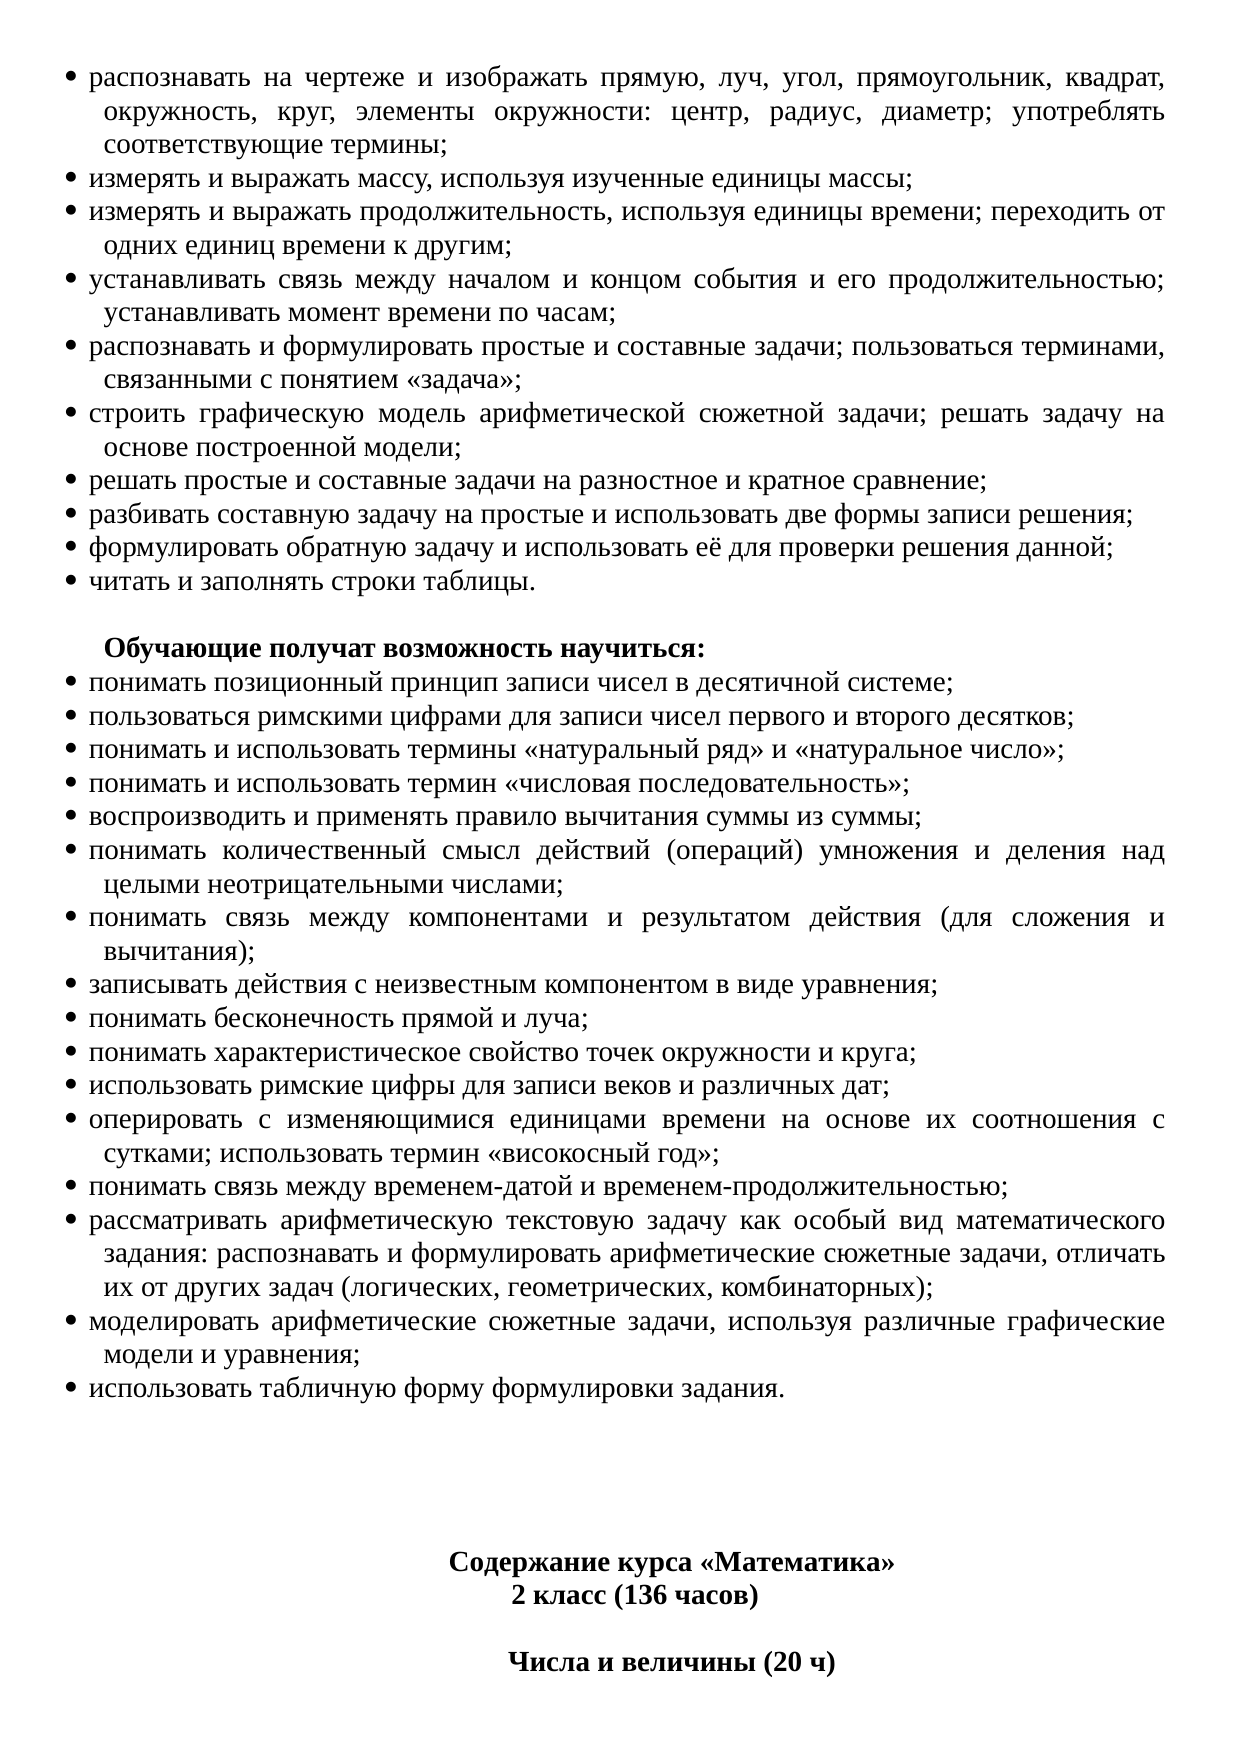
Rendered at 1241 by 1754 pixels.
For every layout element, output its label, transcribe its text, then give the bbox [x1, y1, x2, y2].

list строить графическую модель арифметической сюжетной задачи; решать задачу на основе построенной модели; [66, 395, 1166, 462]
list воспроизводить и применять правило вычитания суммы из суммы; [66, 798, 1166, 832]
list решать простые и составные задачи на разностное и кратное сравнение; [66, 462, 1166, 496]
list разбивать составную задачу на простые и использовать две формы записи решения; [66, 496, 1166, 529]
list читать и заполнять строки таблицы. [66, 563, 1166, 597]
list понимать количественный смысл действий (операций) умножения и деления над целыми неотрицательными числами; [66, 832, 1166, 899]
list записывать действия с неизвестным компонентом в виде уравнения; [66, 967, 1166, 1000]
list использовать табличную форму формулировки задания. [66, 1370, 1166, 1403]
list распознавать на чертеже и изображать прямую, луч, угол, прямоугольник, квадрат, окружность, круг, элементы окружности: центр, радиус, диаметр; употреблять соответствующие термины; [66, 59, 1166, 160]
list понимать характеристическое свойство точек окружности и круга; [66, 1034, 1166, 1067]
text Содержание курса «Математика» [103, 1544, 1166, 1577]
list понимать связь между временем-датой и временем-продолжительностью; [66, 1168, 1166, 1202]
list формулировать обратную задачу и использовать её для проверки решения данной; [66, 529, 1166, 563]
list использовать римские цифры для записи веков и различных дат; [66, 1067, 1166, 1101]
list измерять и выражать массу, используя изученные единицы массы; [66, 160, 1166, 193]
list моделировать арифметические сюжетные задачи, используя различные графические модели и уравнения; [66, 1303, 1166, 1370]
list понимать и использовать термин «числовая последовательность»; [66, 765, 1166, 798]
list оперировать с изменяющимися единицами времени на основе их соотношения с сутками; использовать термин «високосный год»; [66, 1101, 1166, 1168]
list понимать бесконечность прямой и луча; [66, 1000, 1166, 1034]
list 2 класс (136 часов) [103, 1577, 1166, 1611]
list рассматривать арифметическую текстовую задачу как особый вид математического задания: распознавать и формулировать арифметические сюжетные задачи, отличать их от других задач (логических, геометрических, комбинаторных); [66, 1202, 1166, 1303]
list распознавать и формулировать простые и составные задачи; пользоваться терминами, связанными с понятием «задача»; [66, 328, 1166, 395]
list Числа и величины (20 ч) [103, 1644, 1166, 1678]
list понимать позиционный принцип записи чисел в десятичной системе; [66, 664, 1166, 698]
list измерять и выражать продолжительность, используя единицы времени; переходить от одних единиц времени к другим; [66, 193, 1166, 261]
list понимать и использовать термины «натуральный ряд» и «натуральное число»; [66, 731, 1166, 765]
list пользоваться римскими цифрами для записи чисел первого и второго десятков; [66, 698, 1166, 731]
text Обучающие получат возможность научиться: [103, 630, 1166, 664]
list устанавливать связь между началом и концом события и его продолжительностью; устанавливать момент времени по часам; [66, 261, 1166, 328]
list понимать связь между компонентами и результатом действия (для сложения и вычитания); [66, 899, 1166, 967]
